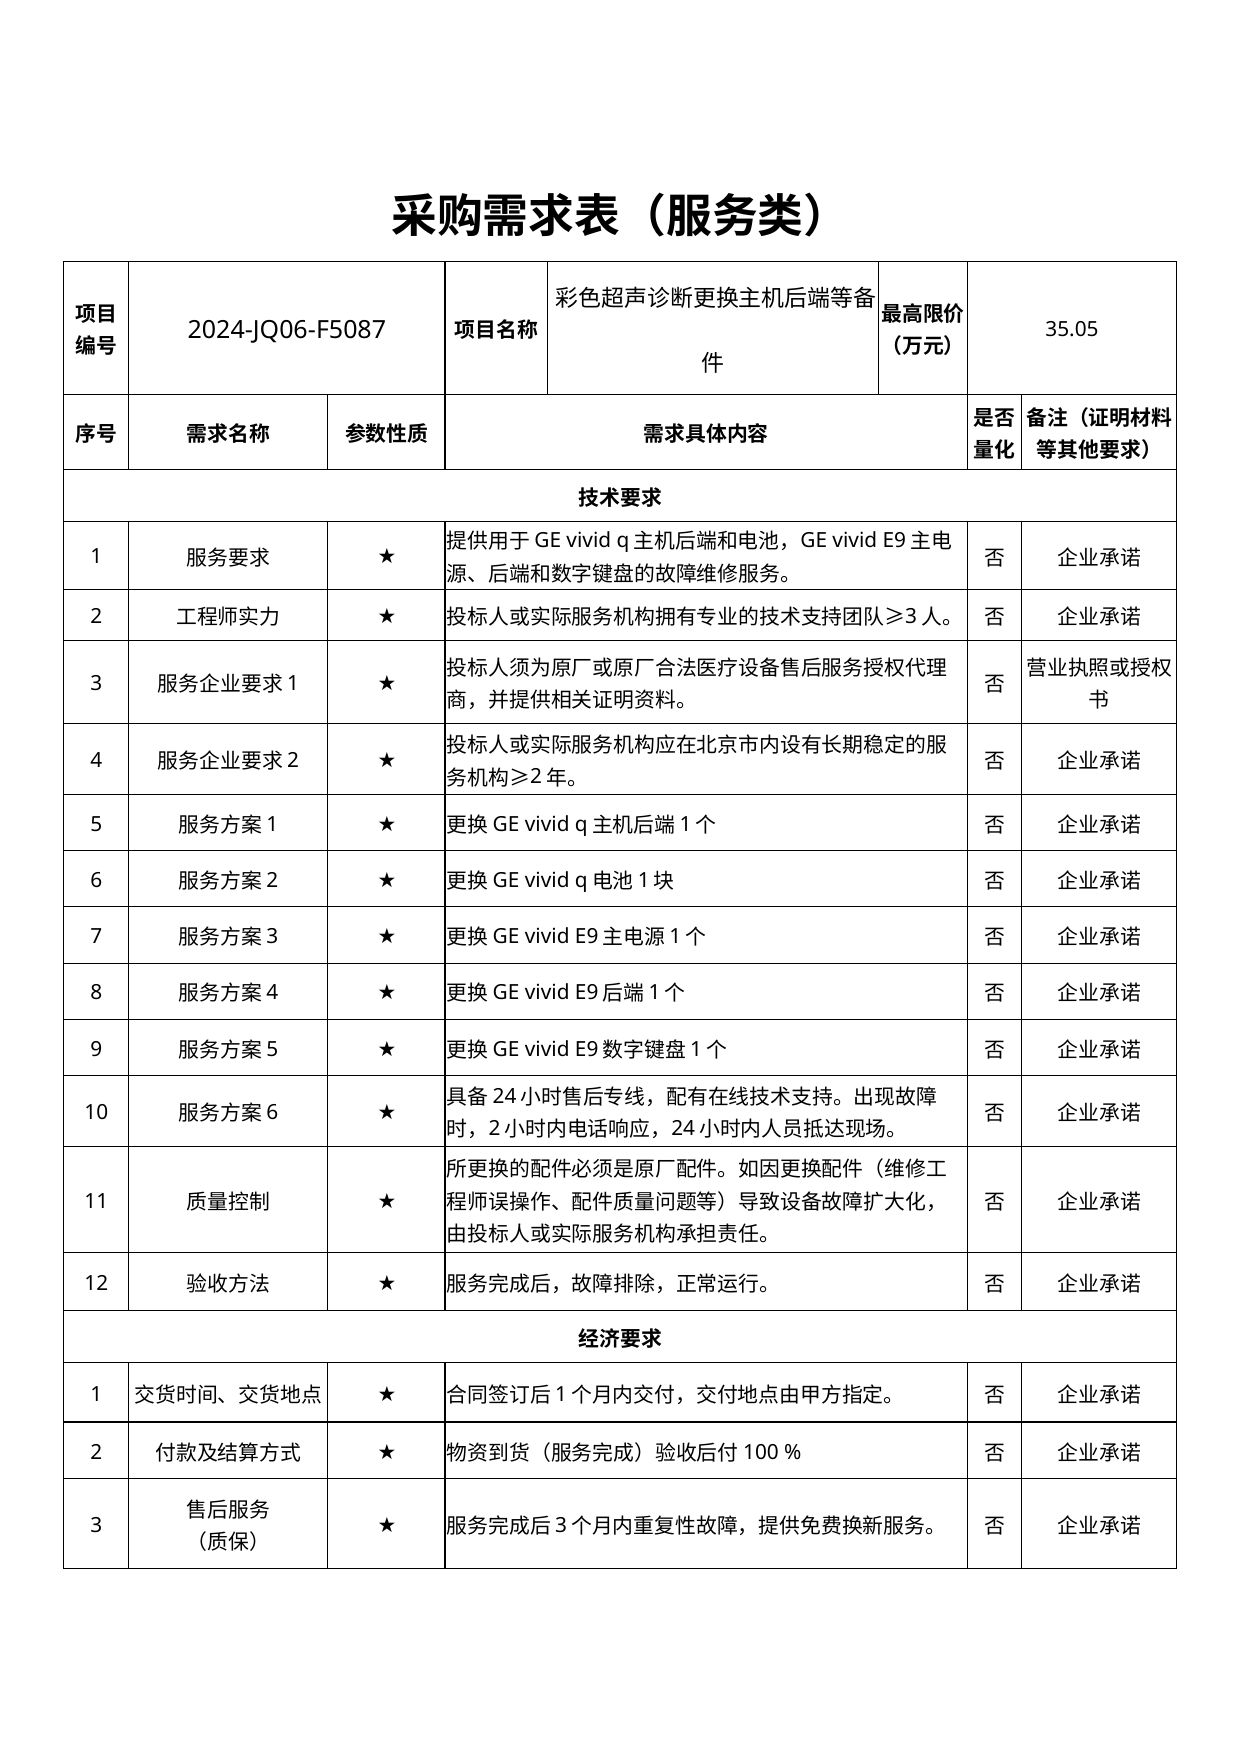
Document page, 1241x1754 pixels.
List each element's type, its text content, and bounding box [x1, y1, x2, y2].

table_cell 1 [64, 1363, 128, 1421]
table_cell 否 [968, 1253, 1021, 1310]
table_cell 质量控制 [129, 1147, 327, 1252]
table_cell 企业承诺 [1022, 590, 1176, 640]
table_cell 所更换的配件必须是原厂配件。如因更换配件（维修工程师误操作、配件质量问题等）导致设备故障扩大化，由投标人或实际服务机构承担责任。 [446, 1147, 967, 1252]
table_cell 否 [968, 522, 1021, 589]
table_cell 企业承诺 [1022, 1076, 1176, 1146]
table_cell 具备24小时售后专线，配有在线技术支持。出现故障时，2小时内电话响应，24小时内人员抵达现场。 [446, 1076, 967, 1146]
table_cell 否 [968, 724, 1021, 794]
table_cell 服务方案2 [129, 851, 327, 906]
table_cell 投标人或实际服务机构应在北京市内设有长期稳定的服务机构≥2年。 [446, 724, 967, 794]
table_cell 验收方法 [129, 1253, 327, 1310]
table_cell ★ [328, 1479, 444, 1568]
table_cell 彩色超声诊断更换主机后端等备件 [548, 262, 878, 394]
table_cell 项目名称 [446, 262, 547, 394]
table_cell ★ [328, 964, 444, 1019]
table_cell 否 [968, 851, 1021, 906]
table_cell 否 [968, 1363, 1021, 1421]
table_cell ★ [328, 1020, 444, 1075]
table_cell 服务方案6 [129, 1076, 327, 1146]
table_cell 5 [64, 795, 128, 850]
table_cell 1 [64, 522, 128, 589]
table_cell ★ [328, 1076, 444, 1146]
table_cell 经济要求 [64, 1311, 1176, 1362]
table_cell 9 [64, 1020, 128, 1075]
table_cell 8 [64, 964, 128, 1019]
table_cell 营业执照或授权书 [1022, 641, 1176, 723]
table_cell 否 [968, 590, 1021, 640]
table_cell 更换GE vivid q电池1块 [446, 851, 967, 906]
table_cell 更换GE vivid q主机后端1个 [446, 795, 967, 850]
table_cell 否 [968, 1076, 1021, 1146]
table_cell ★ [328, 1363, 444, 1421]
table_cell 否 [968, 795, 1021, 850]
table_cell ★ [328, 522, 444, 589]
table_cell 7 [64, 907, 128, 962]
table_cell 参数性质 [328, 395, 444, 469]
table_cell 企业承诺 [1022, 964, 1176, 1019]
table_cell ★ [328, 590, 444, 640]
table_cell ★ [328, 1147, 444, 1252]
table_cell 最高限价 （万元） [879, 262, 967, 394]
table_cell 否 [968, 1423, 1021, 1478]
table_cell 11 [64, 1147, 128, 1252]
table_cell 否 [968, 641, 1021, 723]
table_cell 物资到货（服务完成）验收后付 100 % [446, 1423, 967, 1478]
table_cell 2 [64, 1423, 128, 1478]
table_cell 否 [968, 964, 1021, 1019]
table_cell 12 [64, 1253, 128, 1310]
table_header 采购需求表（服务类） [64, 162, 1177, 261]
table_cell 工程师实力 [129, 590, 327, 640]
table_cell 企业承诺 [1022, 724, 1176, 794]
table_cell ★ [328, 1253, 444, 1310]
table_cell 售后服务 （质保） [129, 1479, 327, 1568]
table_cell 企业承诺 [1022, 1253, 1176, 1310]
table_cell 序号 [64, 395, 128, 469]
table_cell 企业承诺 [1022, 851, 1176, 906]
table_cell 服务方案4 [129, 964, 327, 1019]
table_cell 企业承诺 [1022, 1423, 1176, 1478]
table_cell 备注（证明材料等其他要求） [1022, 395, 1176, 469]
table_cell 否 [968, 907, 1021, 962]
table_cell 更换GE vivid E9数字键盘1个 [446, 1020, 967, 1075]
table_cell 需求具体内容 [446, 395, 967, 469]
table_cell 3 [64, 1479, 128, 1568]
table_cell 35.05 [968, 262, 1176, 394]
table_cell 项目编号 [64, 262, 128, 394]
table_cell 投标人或实际服务机构拥有专业的技术支持团队≥3人。 [446, 590, 967, 640]
table_cell 企业承诺 [1022, 1020, 1176, 1075]
table_cell 企业承诺 [1022, 795, 1176, 850]
table_cell 企业承诺 [1022, 907, 1176, 962]
table_cell 服务要求 [129, 522, 327, 589]
table_cell 2 [64, 590, 128, 640]
table_cell 服务企业要求2 [129, 724, 327, 794]
table_cell 投标人须为原厂或原厂合法医疗设备售后服务授权代理商，并提供相关证明资料。 [446, 641, 967, 723]
table_cell 服务方案1 [129, 795, 327, 850]
table_cell 企业承诺 [1022, 1147, 1176, 1252]
table_cell 服务企业要求1 [129, 641, 327, 723]
table_cell 更换GE vivid E9主电源1个 [446, 907, 967, 962]
table_cell 需求名称 [129, 395, 327, 469]
table_cell 企业承诺 [1022, 1479, 1176, 1568]
table_cell 企业承诺 [1022, 1363, 1176, 1421]
table_cell 6 [64, 851, 128, 906]
table_cell 否 [968, 1479, 1021, 1568]
table_cell 是否量化 [968, 395, 1021, 469]
table_cell ★ [328, 795, 444, 850]
table_cell ★ [328, 724, 444, 794]
table_cell ★ [328, 851, 444, 906]
table_cell 更换GE vivid E9后端1个 [446, 964, 967, 1019]
table_cell 合同签订后1个月内交付，交付地点由甲方指定。 [446, 1363, 967, 1421]
table_cell 服务完成后3个月内重复性故障，提供免费换新服务。 [446, 1479, 967, 1568]
table_cell 服务方案5 [129, 1020, 327, 1075]
table_cell 提供用于GE vivid q主机后端和电池，GE vivid E9主电源、后端和数字键盘的故障维修服务。 [446, 522, 967, 589]
table_cell ★ [328, 1423, 444, 1478]
table_cell 2024-JQ06-F5087 [129, 262, 444, 394]
table_cell 4 [64, 724, 128, 794]
table_cell 服务完成后，故障排除，正常运行。 [446, 1253, 967, 1310]
table_cell 服务方案3 [129, 907, 327, 962]
table_cell 企业承诺 [1022, 522, 1176, 589]
table_cell ★ [328, 907, 444, 962]
table_cell 付款及结算方式 [129, 1423, 327, 1478]
table_cell 否 [968, 1020, 1021, 1075]
table_cell 10 [64, 1076, 128, 1146]
table_cell 3 [64, 641, 128, 723]
table_cell ★ [328, 641, 444, 723]
table_cell 技术要求 [64, 470, 1176, 521]
table_cell 否 [968, 1147, 1021, 1252]
table_cell 交货时间、交货地点 [129, 1363, 327, 1421]
